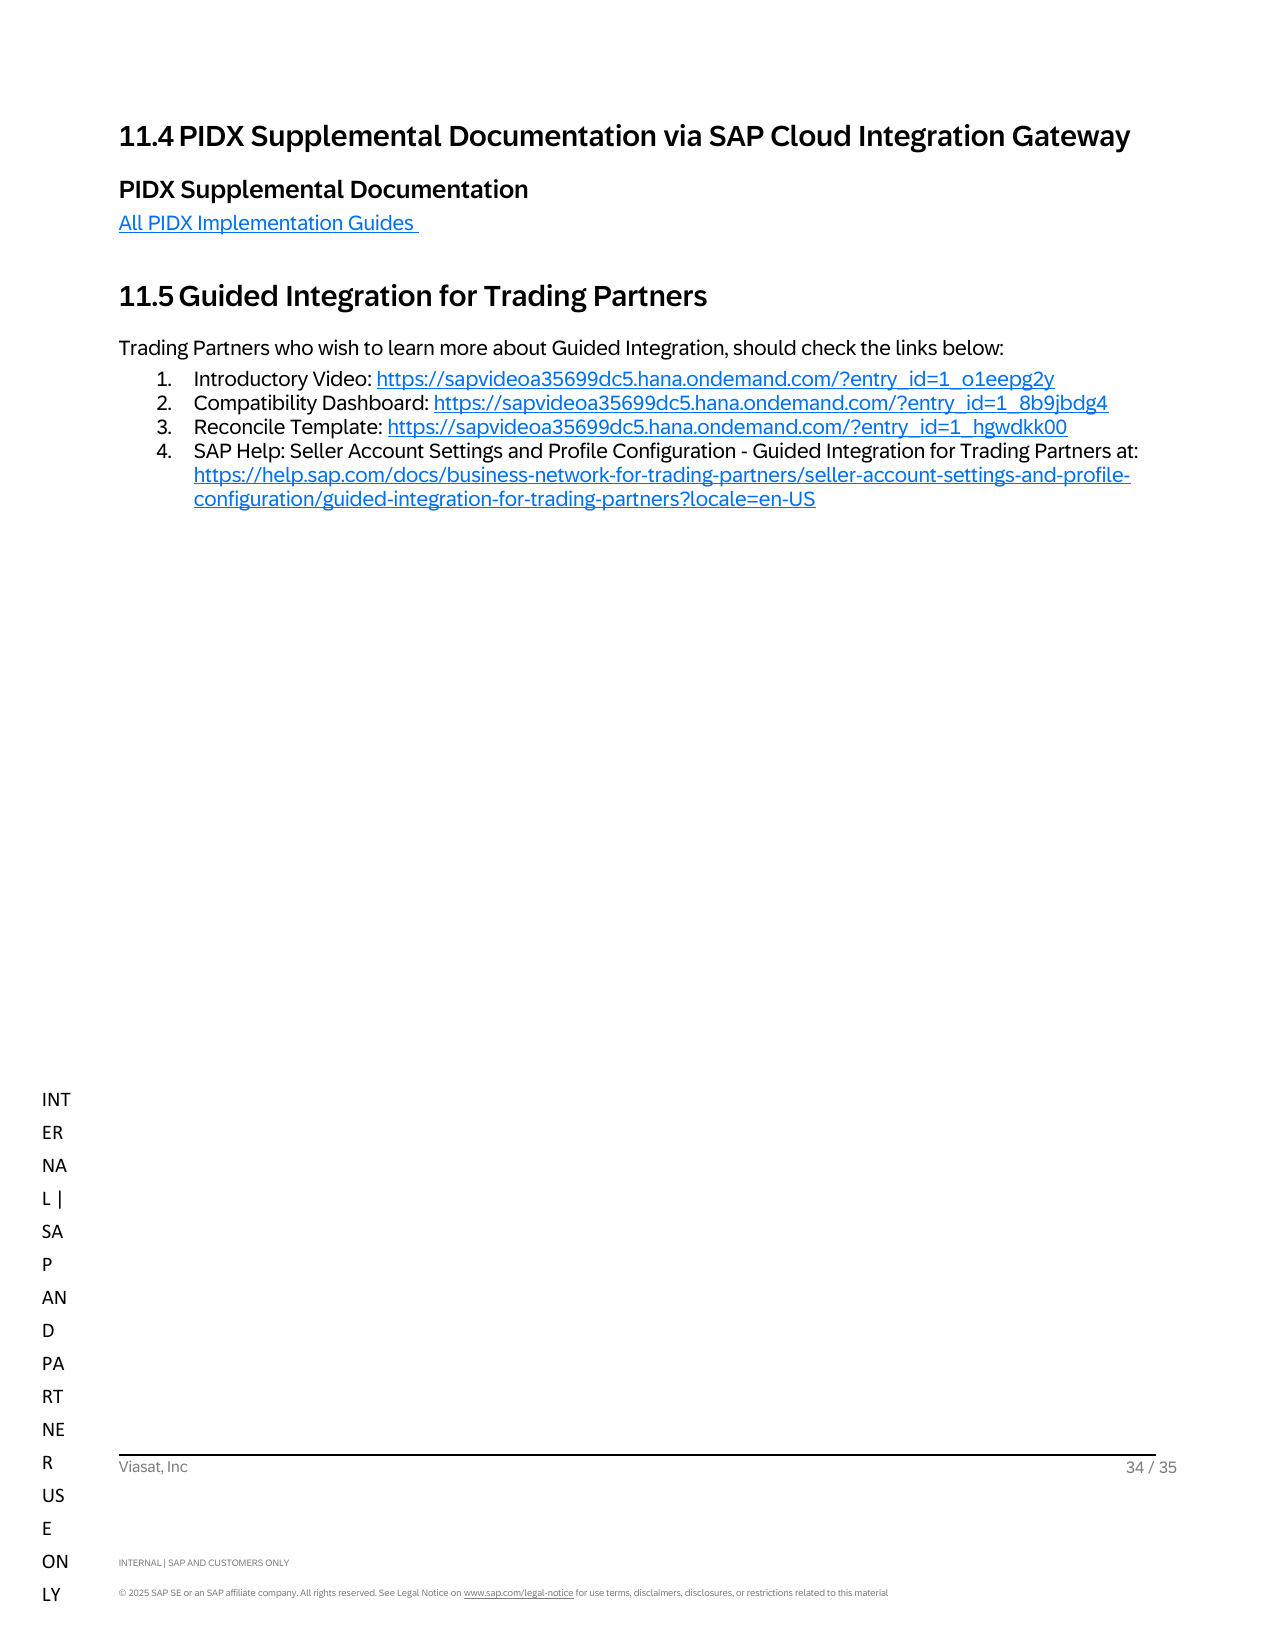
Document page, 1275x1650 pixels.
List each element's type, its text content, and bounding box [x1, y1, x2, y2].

list Introductory Video: https://sapvideoa35699dc5.hana.ondemand.com/?entry_id=1_o1eepg2y [156, 367, 1156, 391]
list Reconcile Template: https://sapvideoa35699dc5.hana.ondemand.com/?entry_id=1_hgwdkk00 [156, 414, 1156, 438]
text PIDX Supplemental Documentation All PIDX Implementation Guides [119, 175, 1156, 235]
list Compatibility Dashboard: https://sapvideoa35699dc5.hana.ondemand.com/?entry_id=1_8b9jbdg4 [156, 391, 1156, 414]
list SAP Help: Seller Account Settings and Profile Configuration - Guided Integration for Trading Partners at: https://help.sap.com/docs/business-network-for-trading-partners/seller-account-settings-and-profile-configuration/guided-integration-for-trading-partners?locale=en-US [156, 438, 1156, 510]
subtitle PIDX Supplemental Documentation via SAP Cloud Integration Gateway [119, 119, 1156, 152]
text Trading Partners who wish to learn more about Guided Integration, should check the links below: [119, 335, 1156, 359]
subtitle Guided Integration for Trading Partners [119, 279, 1156, 313]
